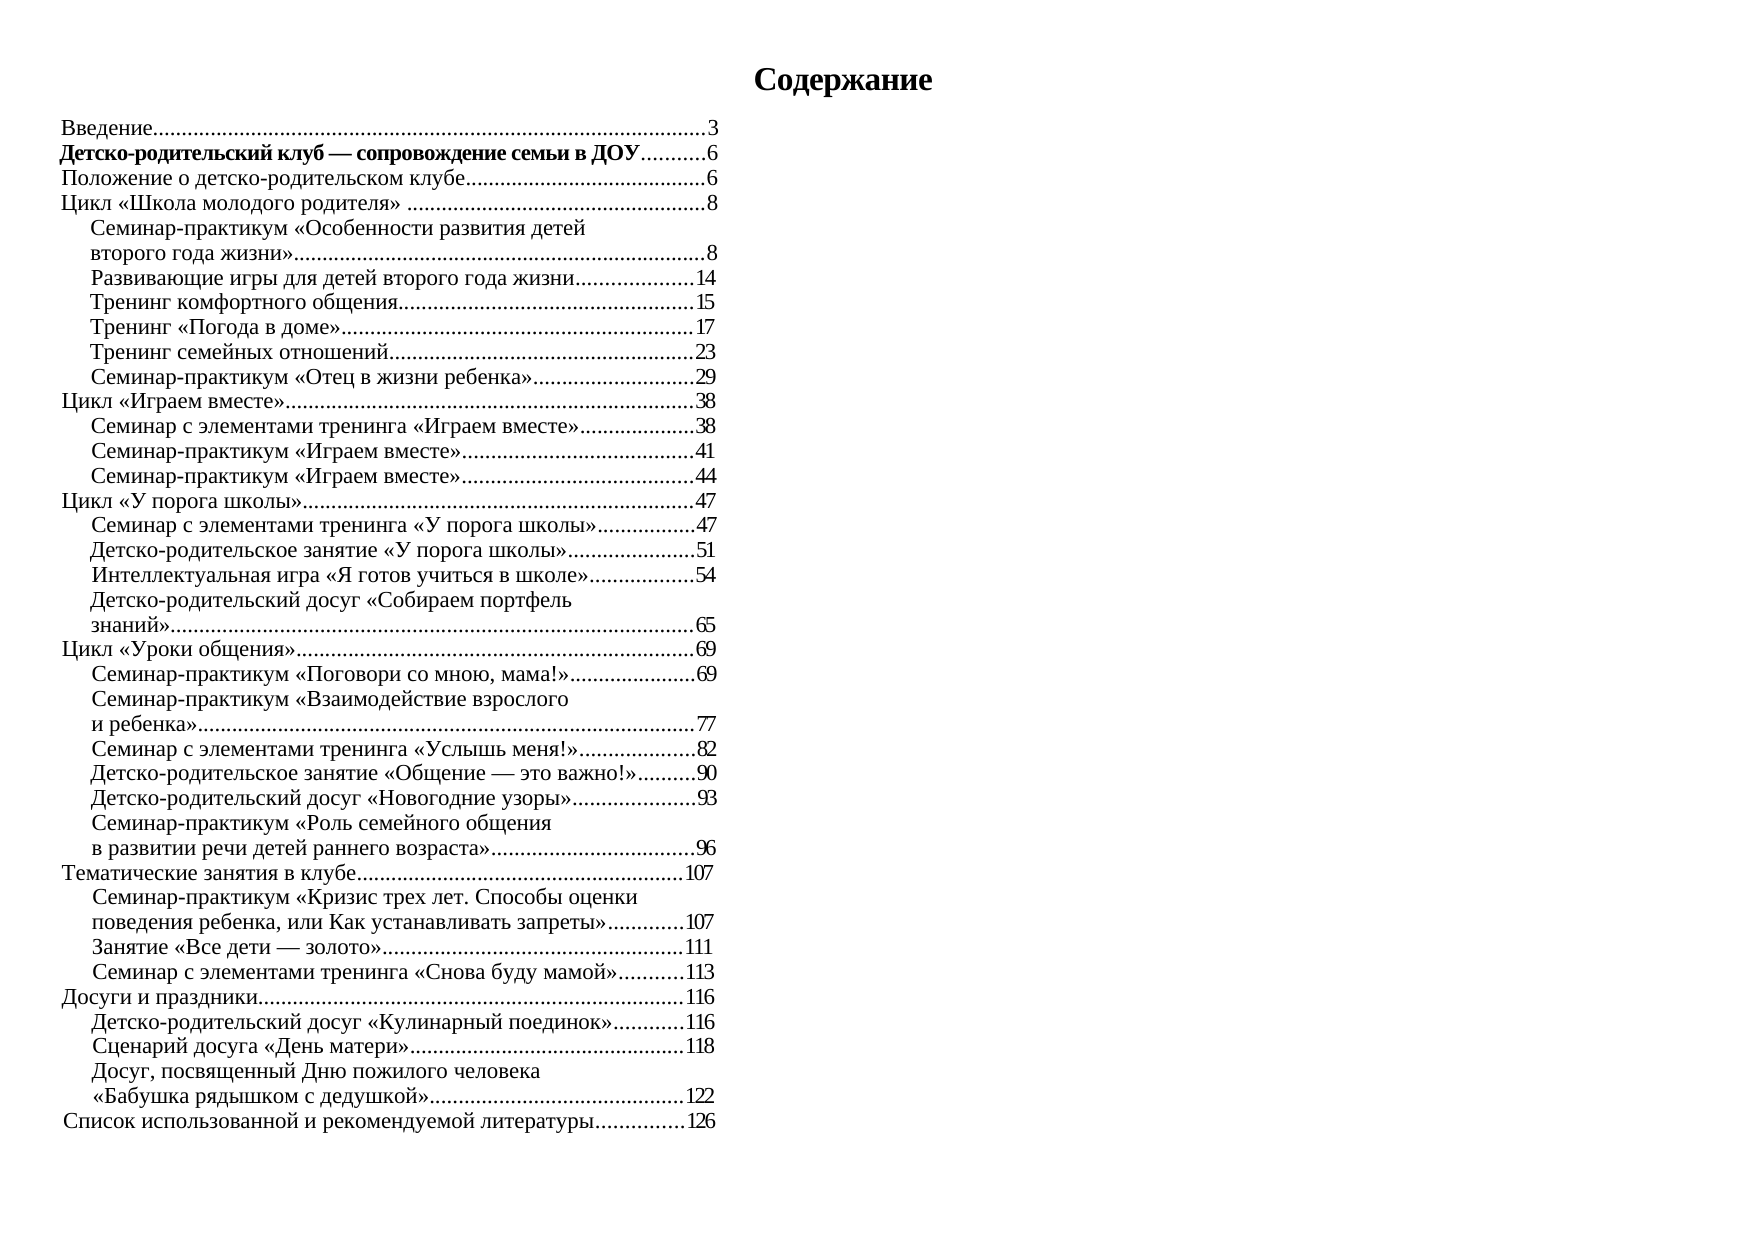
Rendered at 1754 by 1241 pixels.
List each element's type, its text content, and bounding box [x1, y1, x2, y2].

text Семинар-практикум «Отец в жизни ребенка» 29 [91, 364, 1624, 389]
text Развивающие игры для детей второго года жизни 14 [91, 265, 1624, 290]
text Интеллектуальная игра «Я готов учиться в школе» 54 [91, 563, 1624, 587]
text Детско-родительский клуб — сопровождение семьи в ДОУ 6 [59, 141, 1624, 166]
text Цикл «Уроки общения» 69 [62, 637, 1624, 662]
text Семинар-практикум «Играем вместе» 44 [91, 463, 1624, 488]
text Цикл «Играем вместе» 38 [61, 389, 1624, 414]
text Досуг, посвященный Дню пожилого человека [91, 1059, 1624, 1084]
text Детско-родительский досуг «Собираем портфель [90, 587, 1624, 612]
text в развитии речи детей раннего возраста» 96 [91, 835, 1624, 860]
text Семинар-практикум «Кризис трех лет. Способы оценки [92, 885, 1624, 910]
text Сценарий досуга «День матери» 118 [92, 1034, 1624, 1059]
text Детско-родительское занятие «Общение — это важно!» 90 [90, 761, 1624, 786]
text Занятие «Все дети — золото» 111 [92, 935, 1624, 960]
text Семинар-практикум «Поговори со мною, мама!» 69 [91, 662, 1624, 687]
text Положение о детско-родительском клубе 6 [61, 166, 1624, 190]
text Досуги и праздники 116 [61, 984, 1624, 1009]
text «Бабушка рядышком с дедушкой» 122 [92, 1084, 1624, 1108]
text поведения ребенка, или Как устанавливать запреты» 107 [92, 910, 1624, 934]
text Введение 3 [61, 116, 1624, 140]
text Семинар-практикум «Играем вместе» 41 [91, 439, 1624, 463]
text Семинар с элементами тренинга «Играем вместе» 38 [91, 414, 1624, 439]
text Тренинг «Погода в доме» 17 [90, 315, 1624, 339]
text Содержание [62, 59, 1624, 97]
text Список использованной и рекомендуемой литературы 126 [63, 1108, 1624, 1133]
text Семинар с элементами тренинга «У порога школы» 47 [91, 513, 1624, 538]
text Тренинг семейных отношений 23 [89, 339, 1624, 364]
text Семинар с элементами тренинга «Снова буду мамой» 113 [92, 960, 1624, 984]
text второго года жизни» 8 [90, 240, 1624, 265]
text Цикл «Школа молодого родителя» 8 [61, 190, 1624, 215]
text знаний» 65 [91, 612, 1624, 637]
text Цикл «У порога школы» 47 [61, 488, 1624, 513]
text Семинар-практикум «Роль семейного общения [91, 811, 1624, 835]
text Семинар-практикум «Особенности развития детей [90, 216, 1624, 240]
text Тренинг комфортного общения 15 [89, 290, 1624, 315]
text Детско-родительский досуг «Кулинарный поединок» 116 [91, 1009, 1624, 1034]
text Детско-родительское занятие «У порога школы» 51 [89, 538, 1624, 563]
text Семинар-практикум «Взаимодействие взрослого [91, 687, 1624, 711]
text и ребенка» 77 [91, 711, 1624, 736]
text Тематические занятия в клубе 107 [61, 860, 1624, 885]
text Детско-родительский досуг «Новогодние узоры» 93 [91, 786, 1624, 811]
text Семинар с элементами тренинга «Услышь меня!» 82 [91, 736, 1624, 761]
